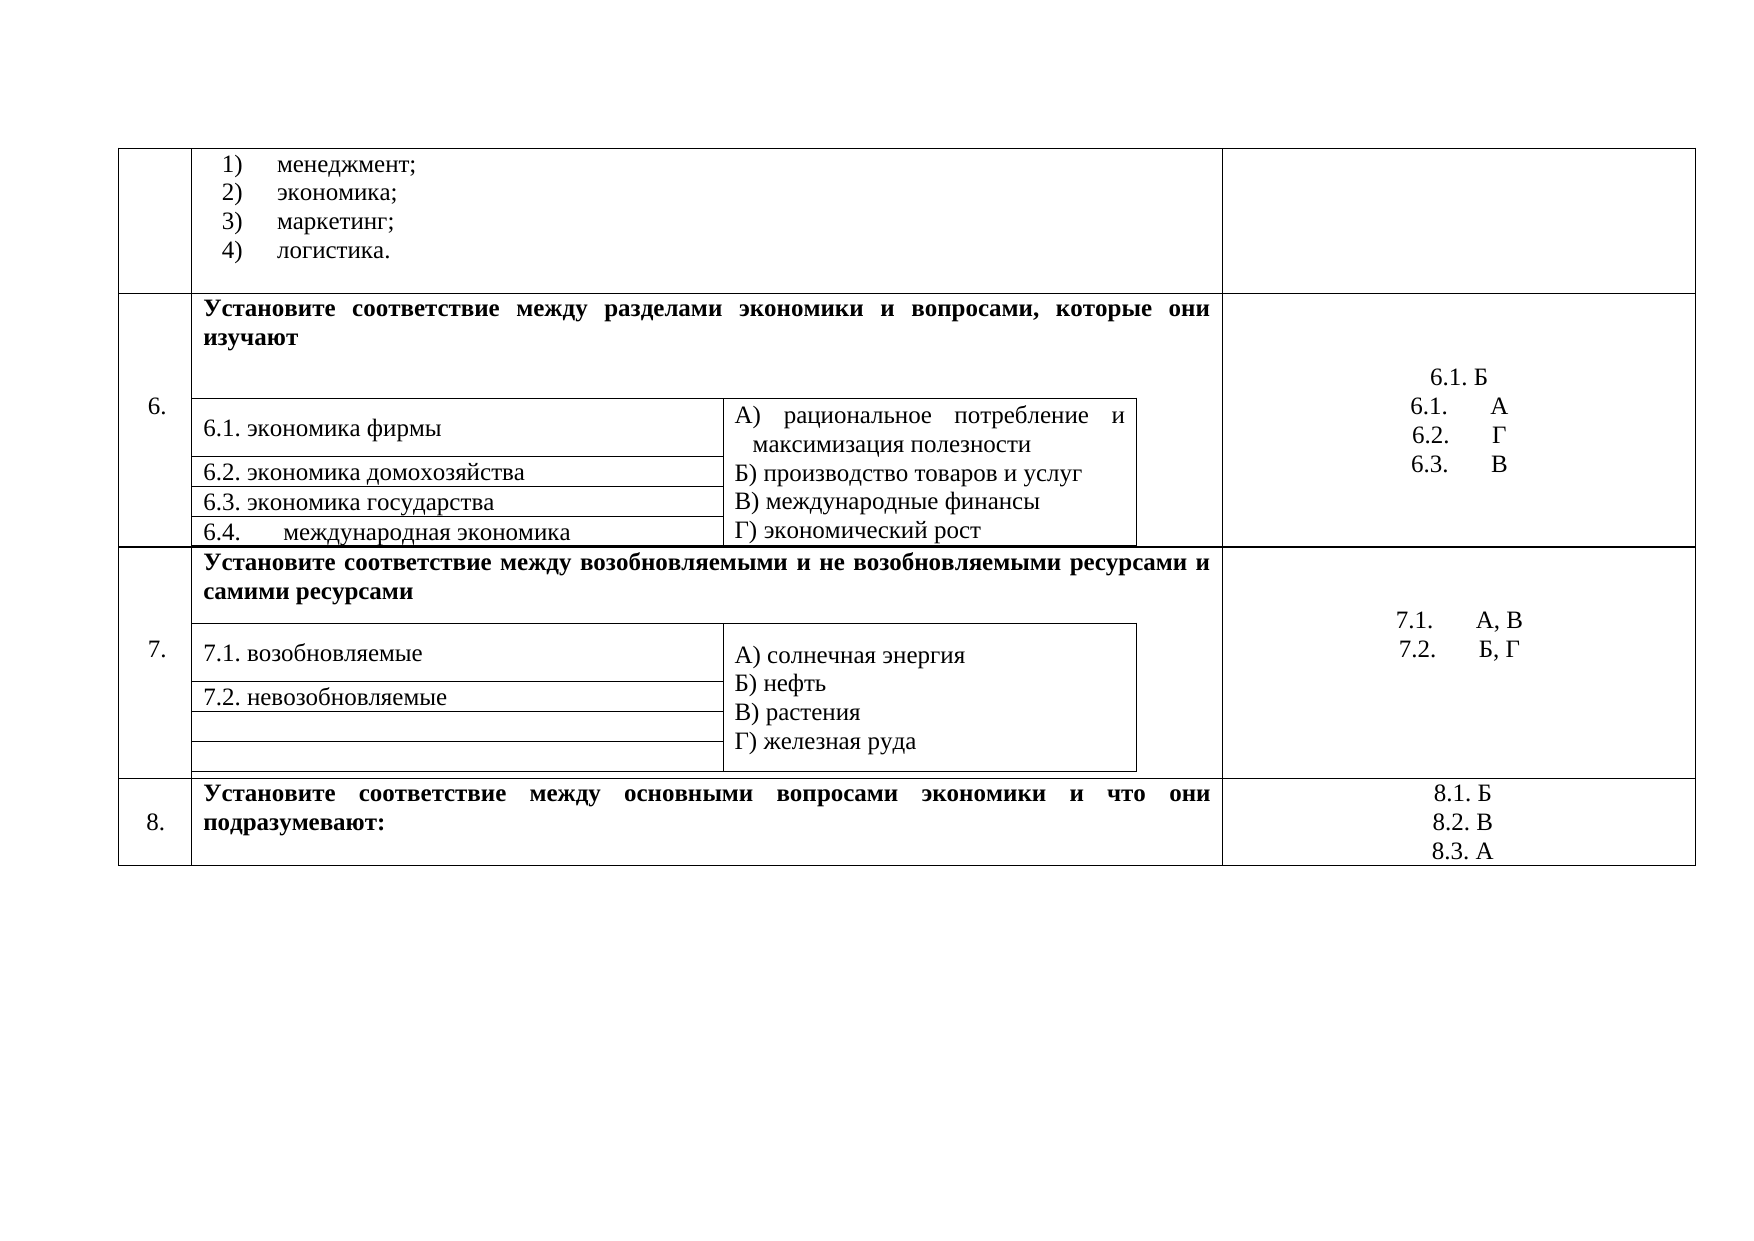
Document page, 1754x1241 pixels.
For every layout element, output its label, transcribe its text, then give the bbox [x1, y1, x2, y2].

table_cell [119, 548, 191, 777]
table_cell [119, 149, 191, 292]
table_cell 8.1. Б 8.2. В 8.3. А [1223, 779, 1695, 865]
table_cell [192, 149, 1222, 292]
table_cell Установите соответствие между основными вопросами экономики и что они подразумевают: [192, 779, 1222, 865]
table_cell 8. [119, 779, 191, 865]
table_cell 6.1. Б А Г В [1223, 294, 1695, 546]
table_cell [119, 294, 191, 546]
table_cell 2 [1223, 149, 1695, 292]
table_cell Установите соответствие между разделами экономики и вопросами, которые они изучают [192, 294, 1222, 546]
table_cell А, В Б, Г [1223, 548, 1695, 777]
table_cell Установите соответствие между возобновляемыми и не возобновляемыми ресурсами и самими ресурсами [192, 548, 1222, 777]
